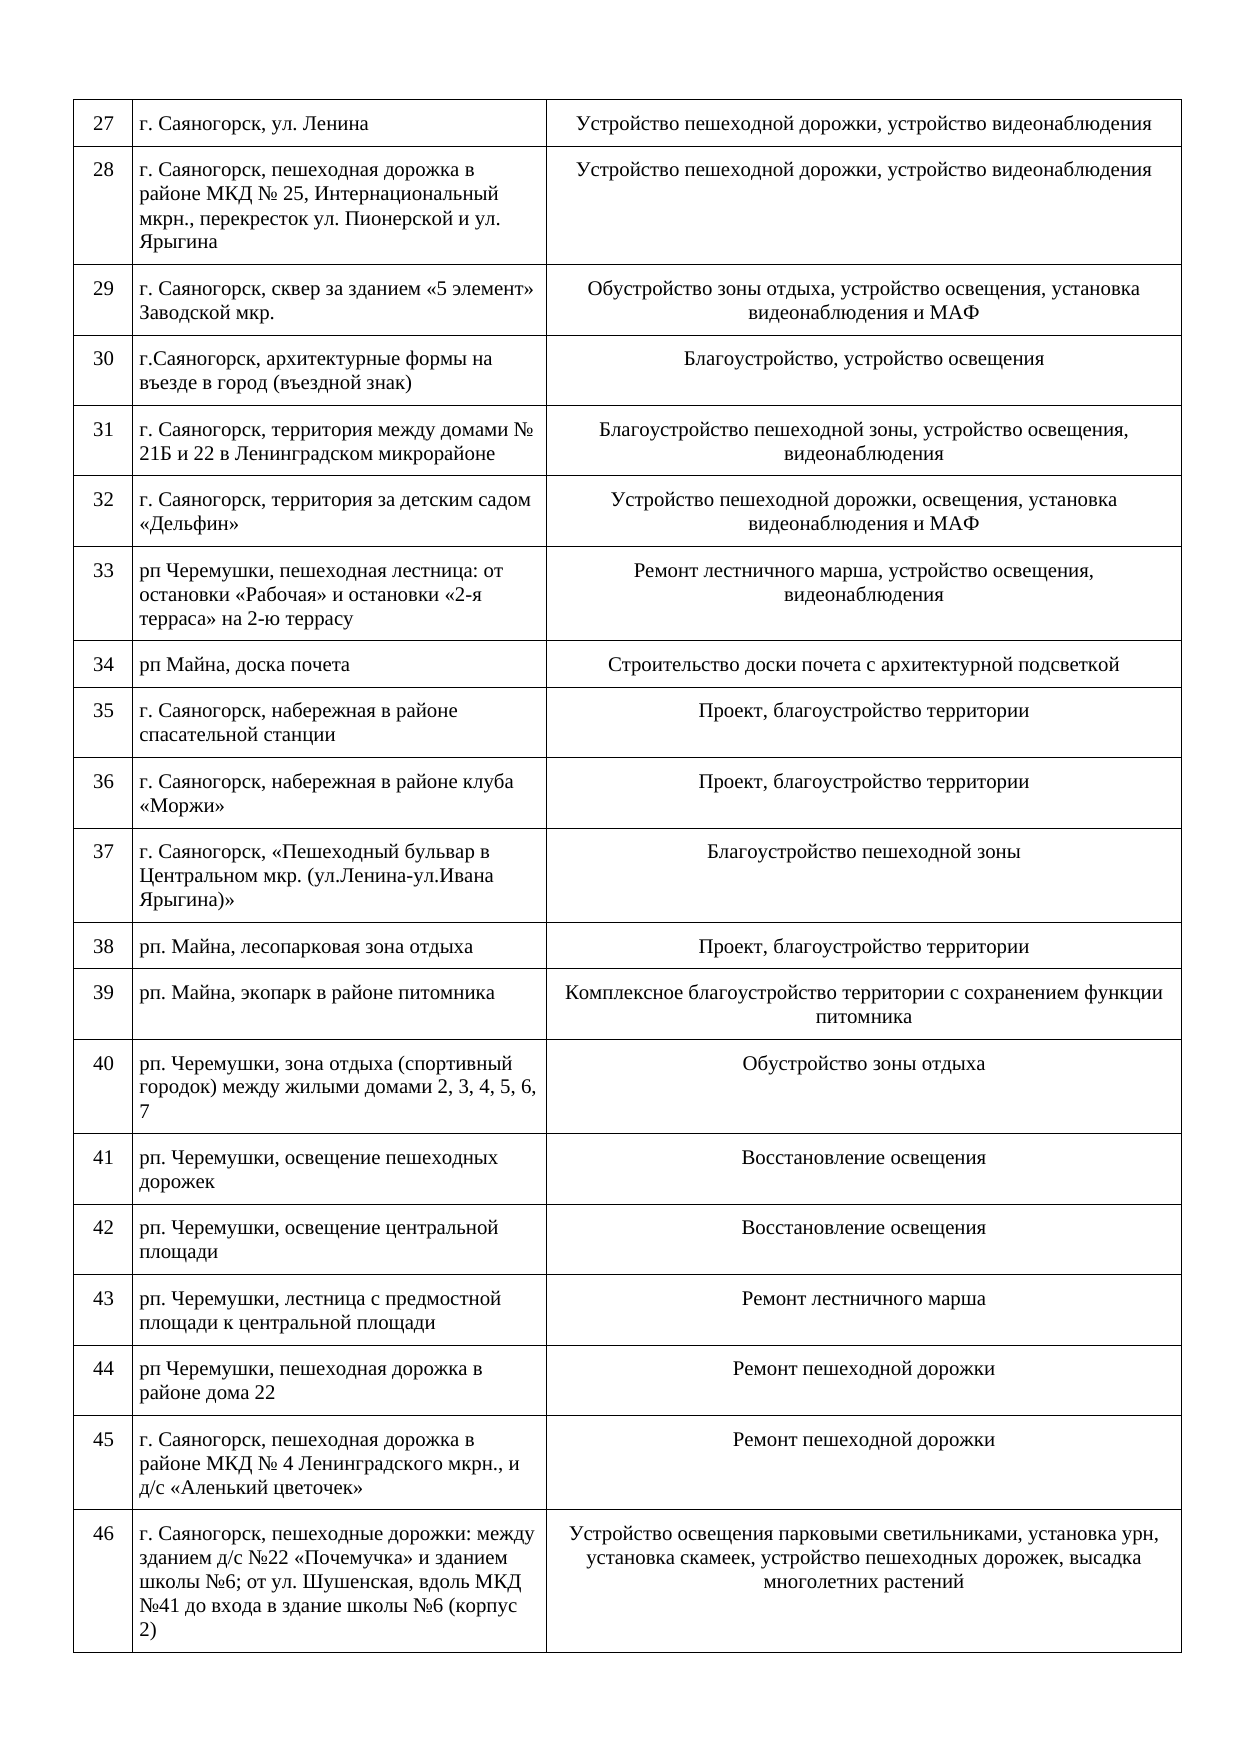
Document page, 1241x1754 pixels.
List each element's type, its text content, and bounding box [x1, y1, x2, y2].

table_cell 34 [74, 641, 132, 687]
table_cell г. Саяногорск, пешеходная дорожка в районе МКД № 25, Интернациональный мкрн., перекресток ул. Пионерской и ул. Ярыгина [133, 147, 546, 264]
table_cell Восстановление освещения [547, 1205, 1181, 1274]
table_cell 32 [74, 476, 132, 546]
table_cell рп. Майна, экопарк в районе питомника [133, 969, 546, 1039]
table_cell 38 [74, 923, 132, 968]
table_cell 41 [74, 1134, 132, 1204]
table_cell 36 [74, 758, 132, 827]
table_cell Устройство освещения парковыми светильниками, установка урн, установка скамеек, устройство пешеходных дорожек, высадка многолетних растений [547, 1510, 1181, 1652]
table_cell рп. Черемушки, лестница с предмостной площади к центральной площади [133, 1275, 546, 1344]
table_cell г. Саяногорск, набережная в районе клуба «Моржи» [133, 758, 546, 827]
table_cell г. Саяногорск, «Пешеходный бульвар в Центральном мкр. (ул.Ленина-ул.Ивана Ярыгина)» [133, 829, 546, 922]
table_cell г. Саяногорск, набережная в районе спасательной станции [133, 688, 546, 757]
table_cell Благоустройство пешеходной зоны [547, 829, 1181, 922]
table_cell 45 [74, 1416, 132, 1509]
table_cell 42 [74, 1205, 132, 1274]
table_cell Проект, благоустройство территории [547, 688, 1181, 757]
table_cell г. Саяногорск, пешеходная дорожка в районе МКД № 4 Ленинградского мкрн., и д/с «Аленький цветочек» [133, 1416, 546, 1509]
table_cell рп Черемушки, пешеходная лестница: от остановки «Рабочая» и остановки «2-я терраса» на 2-ю террасу [133, 547, 546, 640]
table_cell Проект, благоустройство территории [547, 923, 1181, 968]
table_cell 39 [74, 969, 132, 1039]
table_cell Ремонт пешеходной дорожки [547, 1346, 1181, 1415]
table_cell Благоустройство пешеходной зоны, устройство освещения, видеонаблюдения [547, 406, 1181, 475]
table_cell г.Саяногорск, архитектурные формы на въезде в город (въездной знак) [133, 336, 546, 405]
table_cell Восстановление освещения [547, 1134, 1181, 1204]
table_cell 31 [74, 406, 132, 475]
table_cell 33 [74, 547, 132, 640]
table_cell рп. Черемушки, освещение центральной площади [133, 1205, 546, 1274]
table_cell 43 [74, 1275, 132, 1344]
table_cell Комплексное благоустройство территории с сохранением функции питомника [547, 969, 1181, 1039]
table_cell рп. Майна, лесопарковая зона отдыха [133, 923, 546, 968]
table_cell г. Саяногорск, сквер за зданием «5 элемент» Заводской мкр. [133, 265, 546, 334]
table_cell 30 [74, 336, 132, 405]
table_cell Обустройство зоны отдыха, устройство освещения, установка видеонаблюдения и МАФ [547, 265, 1181, 334]
table_cell 37 [74, 829, 132, 922]
table_cell Благоустройство, устройство освещения [547, 336, 1181, 405]
table_cell 27 [74, 100, 132, 146]
table_cell 28 [74, 147, 132, 264]
table_cell 46 [74, 1510, 132, 1652]
table_cell Обустройство зоны отдыха [547, 1040, 1181, 1133]
table_cell Ремонт лестничного марша, устройство освещения, видеонаблюдения [547, 547, 1181, 640]
table_cell г. Саяногорск, пешеходные дорожки: между зданием д/с №22 «Почемучка» и зданием школы №6; от ул. Шушенская, вдоль МКД №41 до входа в здание школы №6 (корпус 2) [133, 1510, 546, 1652]
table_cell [547, 100, 1181, 146]
table_cell Ремонт пешеходной дорожки [547, 1416, 1181, 1509]
table_cell рп Черемушки, пешеходная дорожка в районе дома 22 [133, 1346, 546, 1415]
table_cell 35 [74, 688, 132, 757]
table_cell г. Саяногорск, ул. Ленина [133, 100, 546, 146]
table_cell Устройство пешеходной дорожки, освещения, установка видеонаблюдения и МАФ [547, 476, 1181, 546]
table_cell Строительство доски почета с архитектурной подсветкой [547, 641, 1181, 687]
table_cell 29 [74, 265, 132, 334]
table_cell рп. Черемушки, освещение пешеходных дорожек [133, 1134, 546, 1204]
table_cell Ремонт лестничного марша [547, 1275, 1181, 1344]
table_cell рп. Черемушки, зона отдыха (спортивный городок) между жилыми домами 2, 3, 4, 5, 6, 7 [133, 1040, 546, 1133]
table_cell г. Саяногорск, территория за детским садом «Дельфин» [133, 476, 546, 546]
table_cell 44 [74, 1346, 132, 1415]
table_cell 40 [74, 1040, 132, 1133]
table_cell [547, 147, 1181, 264]
table_cell г. Саяногорск, территория между домами № 21Б и 22 в Ленинградском микрорайоне [133, 406, 546, 475]
table_cell рп Майна, доска почета [133, 641, 546, 687]
table_cell Проект, благоустройство территории [547, 758, 1181, 827]
